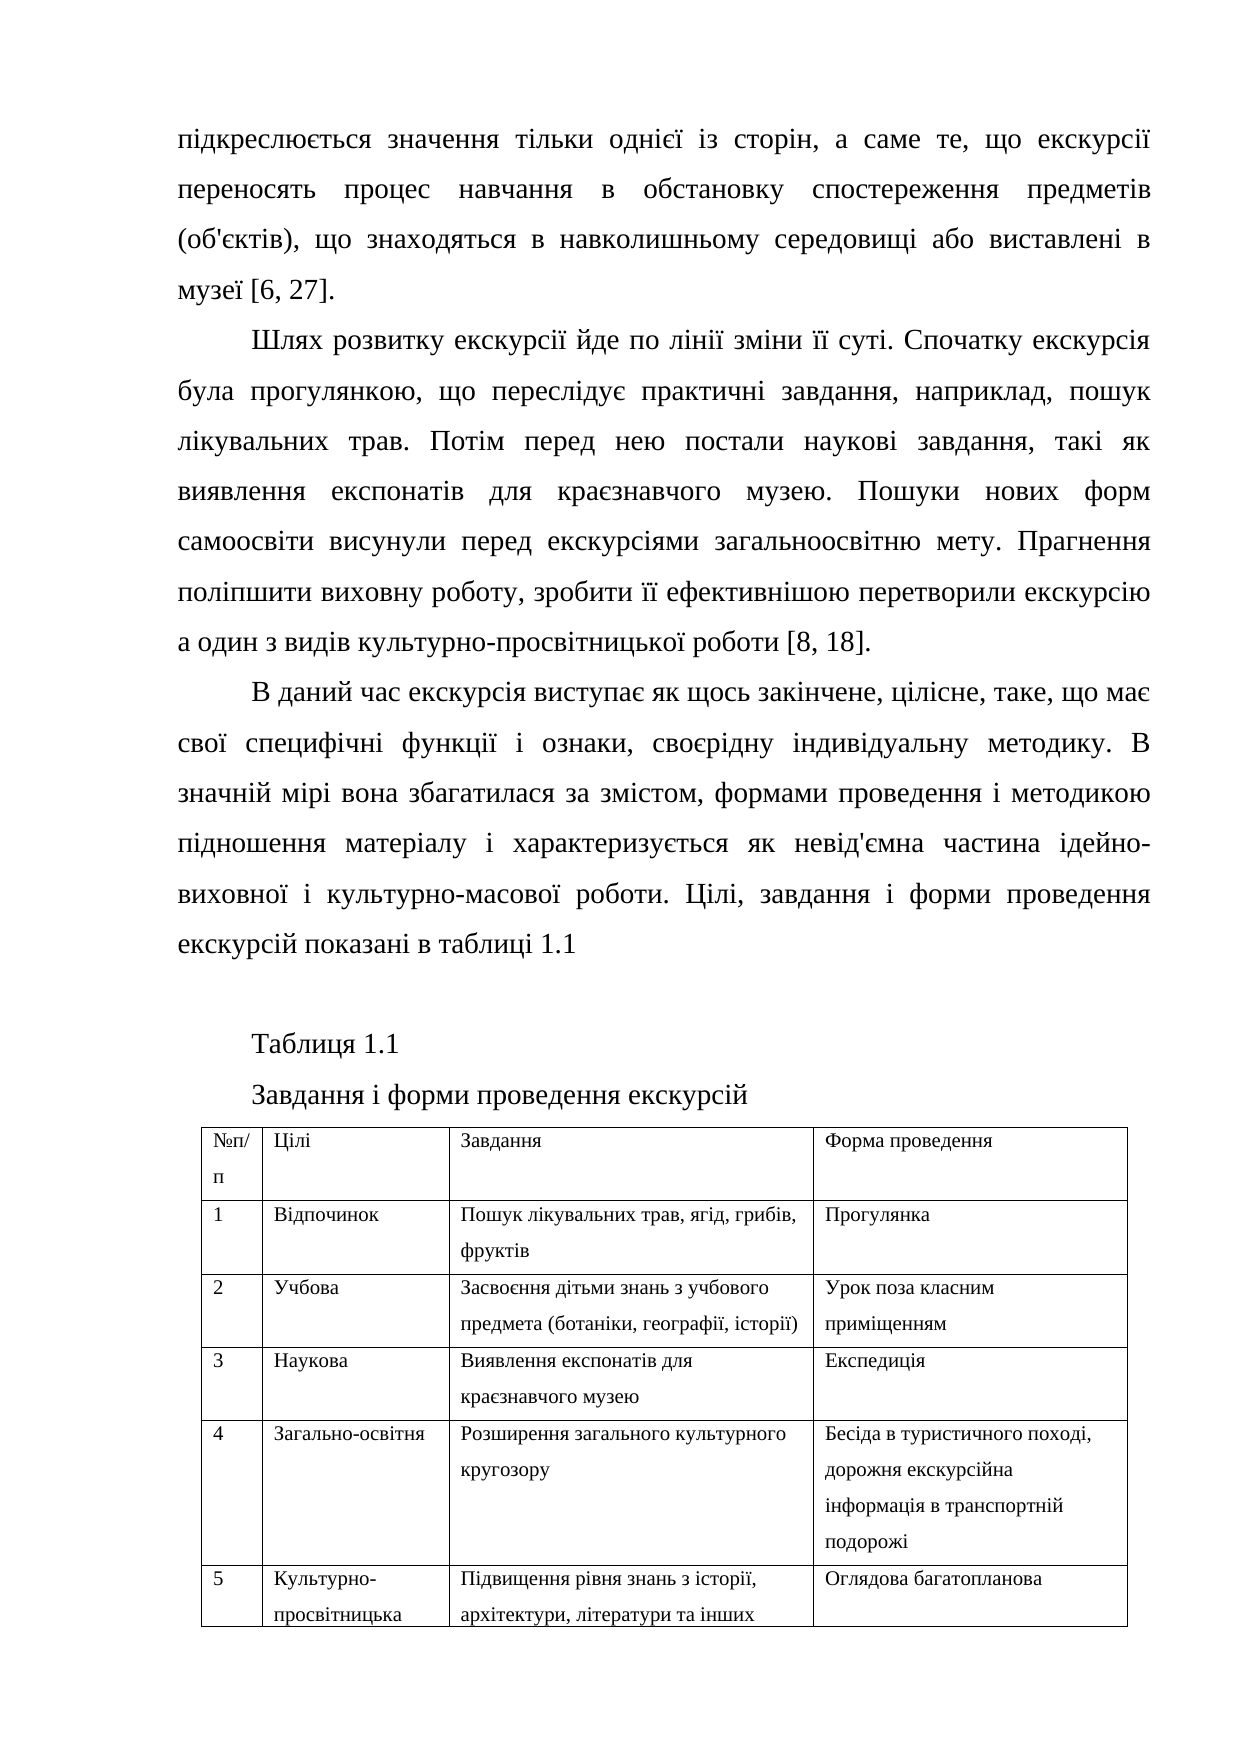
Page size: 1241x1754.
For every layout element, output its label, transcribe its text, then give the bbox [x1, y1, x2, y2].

table_cell Наукова [263, 1348, 449, 1420]
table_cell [814, 1566, 1127, 1626]
text Завдання і форми проведення екскурсій [177, 1077, 1152, 1111]
table_cell 5 [202, 1566, 262, 1626]
text В даний час екскурсія виступає як щось закінчене, цілісне, таке, що має свої специфічні функції і ознаки, своєрідну індивідуальну методику. В значній мірі вона збагатилася за змістом, формами проведення і методикою підношення матеріалу і характеризується як невід'ємна частина ідейно-виховної і культурно-масової роботи. Цілі, завдання і форми проведення екскурсій показані в таблиці 1.1 [177, 674, 1152, 959]
table_header Завдання [450, 1128, 813, 1200]
text Таблиця 1.1 [177, 1027, 1152, 1060]
table_cell Експедиція [814, 1348, 1127, 1420]
table_cell Виявлення експонатів для краєзнавчого музею [450, 1348, 813, 1420]
table_header Форма проведення [814, 1128, 1127, 1200]
table_cell Урок поза класним приміщенням [814, 1275, 1127, 1347]
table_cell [450, 1566, 813, 1626]
table_cell Засвоєння дітьми знань з учбового предмета (ботаніки, географії, історії) [450, 1275, 813, 1347]
table_cell 3 [202, 1348, 262, 1420]
table_header Цілі [263, 1128, 449, 1200]
table_cell Учбова [263, 1275, 449, 1347]
table_cell Пошук лікувальних трав, ягід, грибів, фруктів [450, 1201, 813, 1273]
table_cell 2 [202, 1275, 262, 1347]
table_cell Бесіда в туристичного поході, дорожня екскурсійна інформація в транспортній подорожі [814, 1421, 1127, 1565]
table_cell Загально-освітня [263, 1421, 449, 1565]
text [177, 121, 1152, 306]
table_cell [263, 1566, 449, 1626]
table_cell Прогулянка [814, 1201, 1127, 1273]
table_header №п/п [202, 1128, 262, 1200]
table_cell 1 [202, 1201, 262, 1273]
text Шлях розвитку екскурсії йде по лінії зміни її суті. Спочатку екскурсія була прогулянкою, що переслідує практичні завдання, наприклад, пошук лікувальних трав. Потім перед нею постали наукові завдання, такі як виявлення експонатів для краєзнавчого музею. Пошуки нових форм самоосвіти висунули перед екскурсіями загальноосвітню мету. Прагнення поліпшити виховну роботу, зробити її ефективнішою перетворили екскурсію а один з видів культурно-просвітницької роботи [8, 18]. [177, 322, 1152, 658]
table_cell 4 [202, 1421, 262, 1565]
table_cell Відпочинок [263, 1201, 449, 1273]
table_cell Розширення загального культурного кругозору [450, 1421, 813, 1565]
